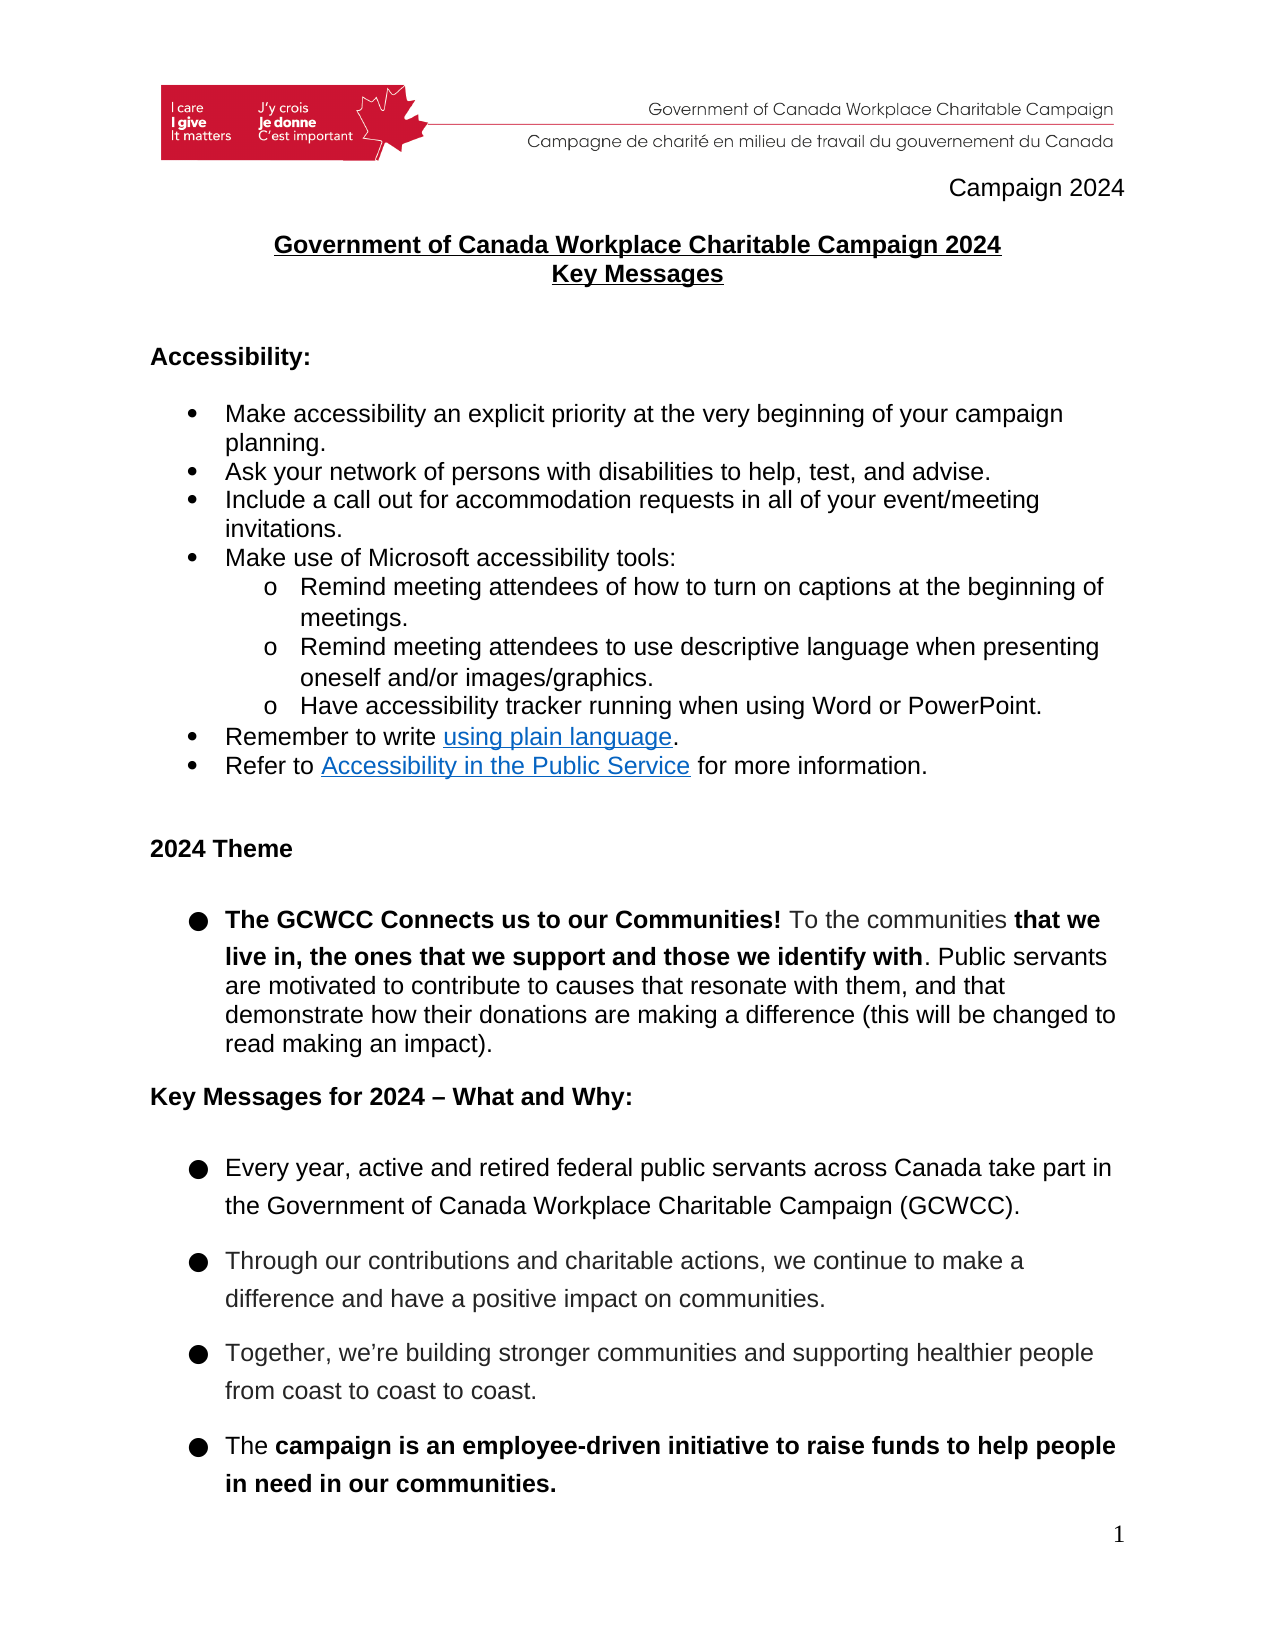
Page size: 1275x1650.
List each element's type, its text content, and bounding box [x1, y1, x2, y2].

list Remind meeting attendees of how to turn on captions at the beginning of meetings. [263, 572, 1125, 632]
list Include a call out for accommodation requests in all of your event/meeting invitations. [188, 485, 1125, 543]
list The GCWCC Connects us to our Communities! To the communities that we live in, the ones that we support and those we identify with. Public servants are motivated to contribute to causes that resonate with them, and that demonstrate how their donations are making a difference (this will be changed to read making an impact). [187, 891, 1125, 1057]
list Make accessibility an explicit priority at the very beginning of your campaign planning. [188, 399, 1125, 457]
list Remember to write using plain language. [188, 722, 1125, 751]
text Government of Canada Workplace Charitable Campaign 2024 [150, 230, 1125, 259]
subtitle Accessibility: [150, 341, 1125, 370]
list Refer to Accessibility in the Public Service for more information. [188, 751, 1125, 780]
list Together, we’re building stronger communities and supporting healthier people from coast to coast to coast. [187, 1325, 1125, 1405]
list Ask your network of persons with disabilities to help, test, and advise. [188, 457, 1125, 485]
list Make use of Microsoft accessibility tools: [188, 543, 1125, 572]
picture [150, 73, 1125, 173]
list Remind meeting attendees to use descriptive language when presenting oneself and/or images/graphics. [263, 632, 1125, 691]
list Have accessibility tracker running when using Word or PowerPoint. [263, 691, 1125, 722]
text Key Messages [150, 259, 1125, 288]
subtitle 2024 Theme [150, 834, 1125, 862]
list Every year, active and retired federal public servants across Canada take part in the Government of Canada Workplace Charitable Campaign (GCWCC). [187, 1140, 1125, 1220]
list Through our contributions and charitable actions, we continue to make a difference and have a positive impact on communities. [187, 1232, 1125, 1312]
subtitle Key Messages for 2024 – What and Why: [150, 1082, 1125, 1111]
list The campaign is an employee-driven initiative to raise funds to help people in need in our communities. [187, 1417, 1125, 1497]
